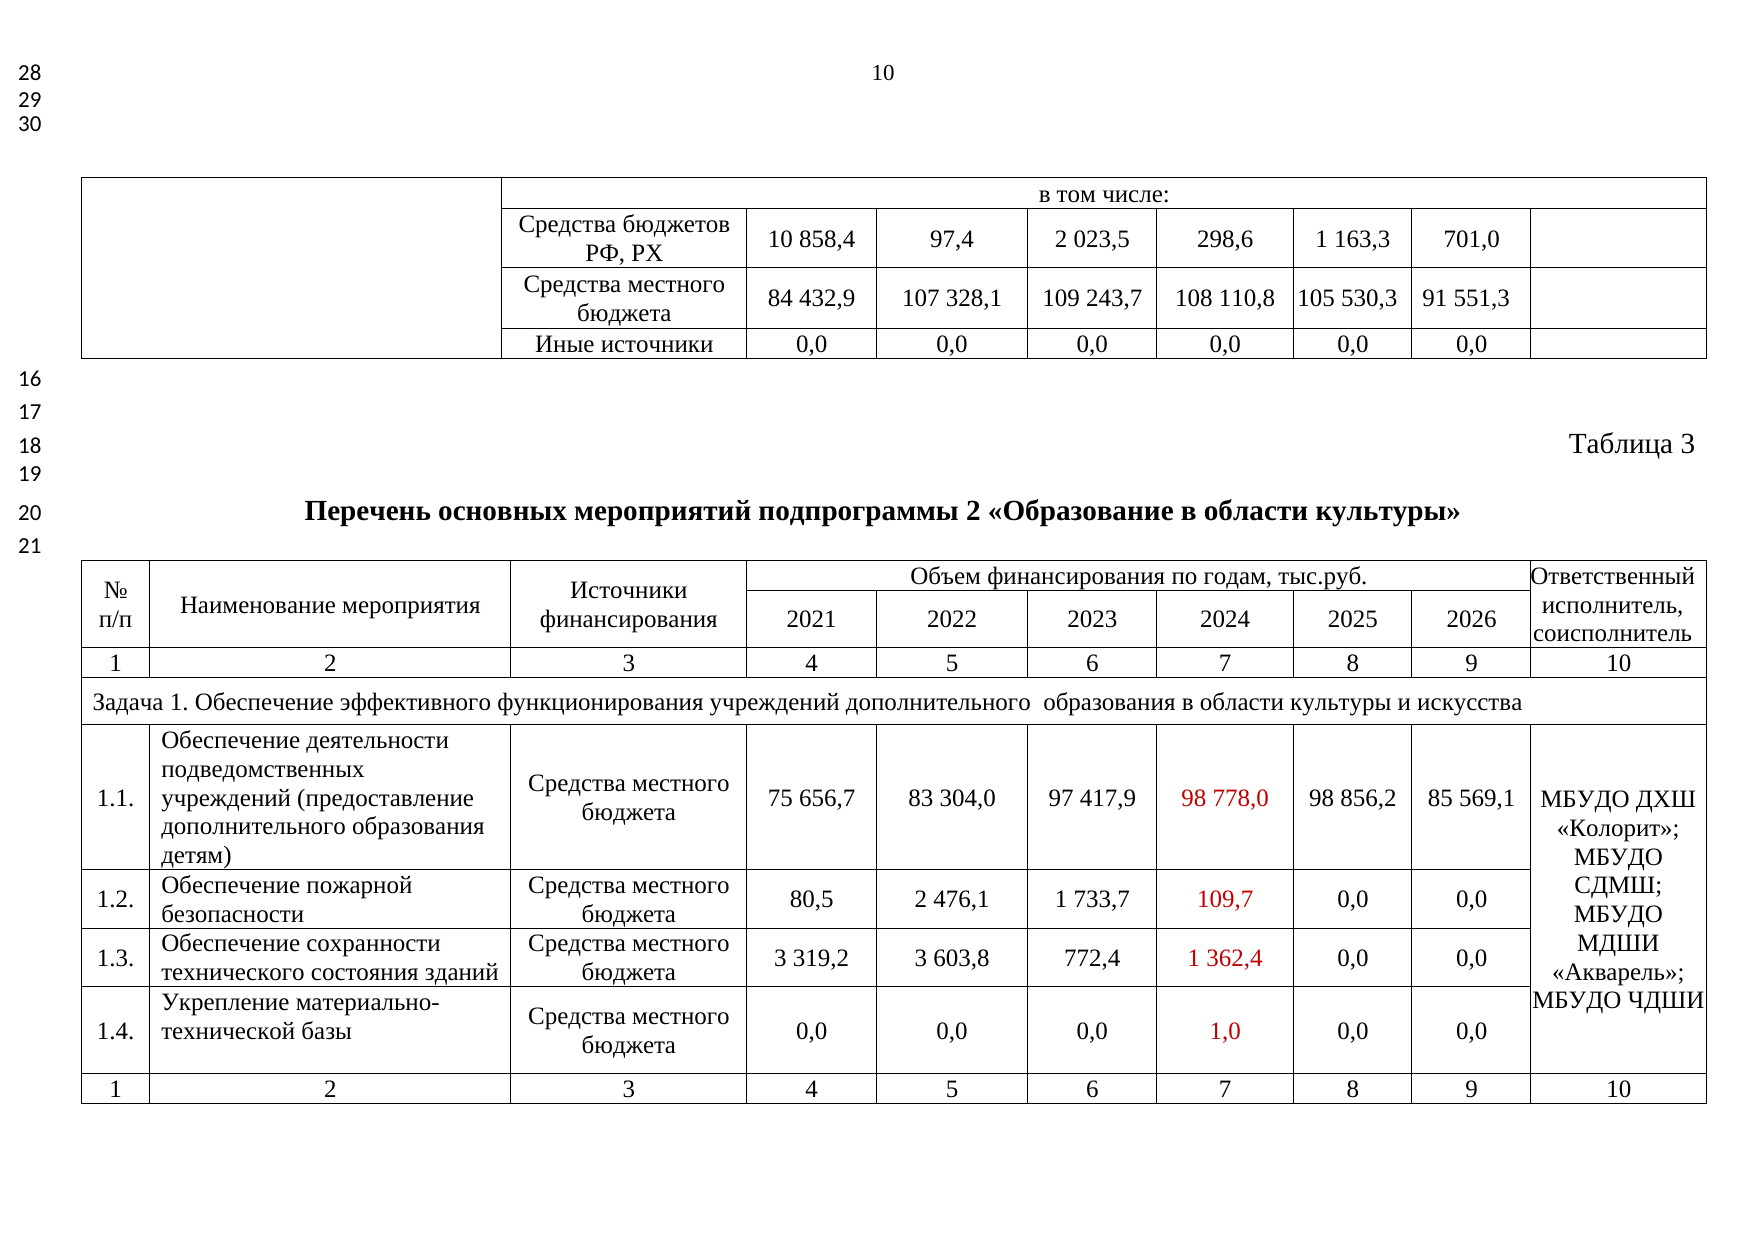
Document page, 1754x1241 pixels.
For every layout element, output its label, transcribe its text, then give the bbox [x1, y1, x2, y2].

table_cell 2023 [1028, 591, 1156, 647]
table_cell 2 [150, 1074, 510, 1103]
table_cell 91 551,3 [1412, 268, 1530, 328]
table_cell 0,0 [1294, 329, 1411, 358]
table_cell 0,0 [1412, 987, 1530, 1073]
table_cell 2024 [1157, 591, 1293, 647]
table_cell Обеспечение сохранности технического состояния зданий [150, 929, 510, 986]
table_cell 4 [747, 648, 876, 677]
table_cell 3 603,8 [877, 929, 1027, 986]
table_cell 97 417,9 [1028, 725, 1156, 869]
table_header Объем финансирования по годам, тыс.руб. [747, 561, 1530, 590]
table_cell Обеспечение деятельности подведомственных учреждений (предоставление дополнительного образования детям) [150, 725, 510, 869]
table_cell 2021 [747, 591, 876, 647]
table_cell 109,7 [1157, 870, 1293, 927]
table_cell 8 [1294, 648, 1411, 677]
table_cell [1531, 329, 1706, 358]
table_cell 1 362,4 [1157, 929, 1293, 986]
table_cell 0,0 [1294, 929, 1411, 986]
table_cell 5 [877, 648, 1027, 677]
table_header Наименование мероприятия [150, 561, 510, 647]
table_cell 83 304,0 [877, 725, 1027, 869]
table_cell 84 432,9 [747, 268, 876, 328]
table_cell 0,0 [1294, 987, 1411, 1073]
table_cell 0,0 [1412, 870, 1530, 927]
table_cell 3 [511, 648, 746, 677]
table_cell 2025 [1294, 591, 1411, 647]
table_cell 0,0 [1412, 929, 1530, 986]
table_cell 1,0 [1157, 987, 1293, 1073]
table_cell 0,0 [877, 987, 1027, 1073]
table_cell 97,4 [877, 209, 1027, 267]
table_cell 1.3. [82, 929, 149, 986]
table_cell 2026 [1412, 591, 1530, 647]
table_cell 2 [150, 648, 510, 677]
table_cell 0,0 [747, 329, 876, 358]
table_header Источники финансирования [511, 561, 746, 647]
table_cell [1531, 268, 1706, 328]
table_cell 98 778,0 [1157, 725, 1293, 869]
table_cell 2 476,1 [877, 870, 1027, 927]
table_cell [1531, 209, 1706, 267]
table_cell 0,0 [1294, 870, 1411, 927]
table_cell в том числе: [502, 178, 1706, 208]
table_cell 1 [82, 1074, 149, 1103]
table_cell Задача 1. Обеспечение эффективного функционирования учреждений дополнительного образования в области культуры и искусства [82, 678, 1706, 724]
table_cell 2 023,5 [1028, 209, 1156, 267]
table_cell 6 [1028, 648, 1156, 677]
table_cell 4 [747, 1074, 876, 1103]
table_cell 10 [1531, 648, 1706, 677]
table_cell 9 [1412, 1074, 1530, 1103]
table_cell 10 [1531, 1074, 1706, 1103]
table_cell Средства местного бюджета [502, 268, 746, 328]
table_cell 2022 [877, 591, 1027, 647]
table_cell 6 [1028, 1074, 1156, 1103]
table_cell 1.4. [82, 987, 149, 1073]
table_cell Средства бюджетов РФ, РХ [502, 209, 746, 267]
table_cell 7 [1157, 1074, 1293, 1103]
table_cell 7 [1157, 648, 1293, 677]
table_cell Средства местного бюджета [511, 929, 746, 986]
table_cell 1.2. [82, 870, 149, 927]
table_cell Средства местного бюджета [511, 725, 746, 869]
table_cell 105 530,3 [1294, 268, 1411, 328]
table_cell 85 569,1 [1412, 725, 1530, 869]
table_cell 298,6 [1157, 209, 1293, 267]
table_cell Укрепление материально-технической базы [150, 987, 510, 1073]
table_cell 3 319,2 [747, 929, 876, 986]
text Таблица 3 [71, 426, 1695, 459]
table_cell Обеспечение пожарной безопасности [150, 870, 510, 927]
table_cell 1 163,3 [1294, 209, 1411, 267]
table_cell 701,0 [1412, 209, 1530, 267]
table_cell 0,0 [1028, 987, 1156, 1073]
table_cell 0,0 [747, 987, 876, 1073]
table_cell [82, 178, 501, 358]
table_cell 9 [1412, 648, 1530, 677]
table_cell 3 [511, 1074, 746, 1103]
table_cell 10 858,4 [747, 209, 876, 267]
table_cell Иные источники [502, 329, 746, 358]
table_cell 108 110,8 [1157, 268, 1293, 328]
table_cell 107 328,1 [877, 268, 1027, 328]
table_cell 0,0 [1028, 329, 1156, 358]
table_cell МБУДО ДХШ «Колорит»; МБУДО СДМШ; МБУДО МДШИ «Акварель»; МБУДО ЧДШИ [1531, 725, 1706, 1073]
table_cell 98 856,2 [1294, 725, 1411, 869]
table_cell 109 243,7 [1028, 268, 1156, 328]
table_cell 8 [1294, 1074, 1411, 1103]
table_cell 1 733,7 [1028, 870, 1156, 927]
table_cell 1.1. [82, 725, 149, 869]
table_cell 0,0 [877, 329, 1027, 358]
table_cell 772,4 [1028, 929, 1156, 986]
table_cell Средства местного бюджета [511, 987, 746, 1073]
table_cell 75 656,7 [747, 725, 876, 869]
table_cell 0,0 [1157, 329, 1293, 358]
table_cell 0,0 [1412, 329, 1530, 358]
table_cell Средства местного бюджета [511, 870, 746, 927]
text Перечень основных мероприятий подпрограммы 2 «Образование в области культуры» [71, 493, 1695, 526]
table_cell 80,5 [747, 870, 876, 927]
table_header № п/п [82, 561, 149, 647]
table_cell 5 [877, 1074, 1027, 1103]
table_header Ответственный исполнитель, соисполнитель [1531, 561, 1706, 647]
table_cell 1 [82, 648, 149, 677]
